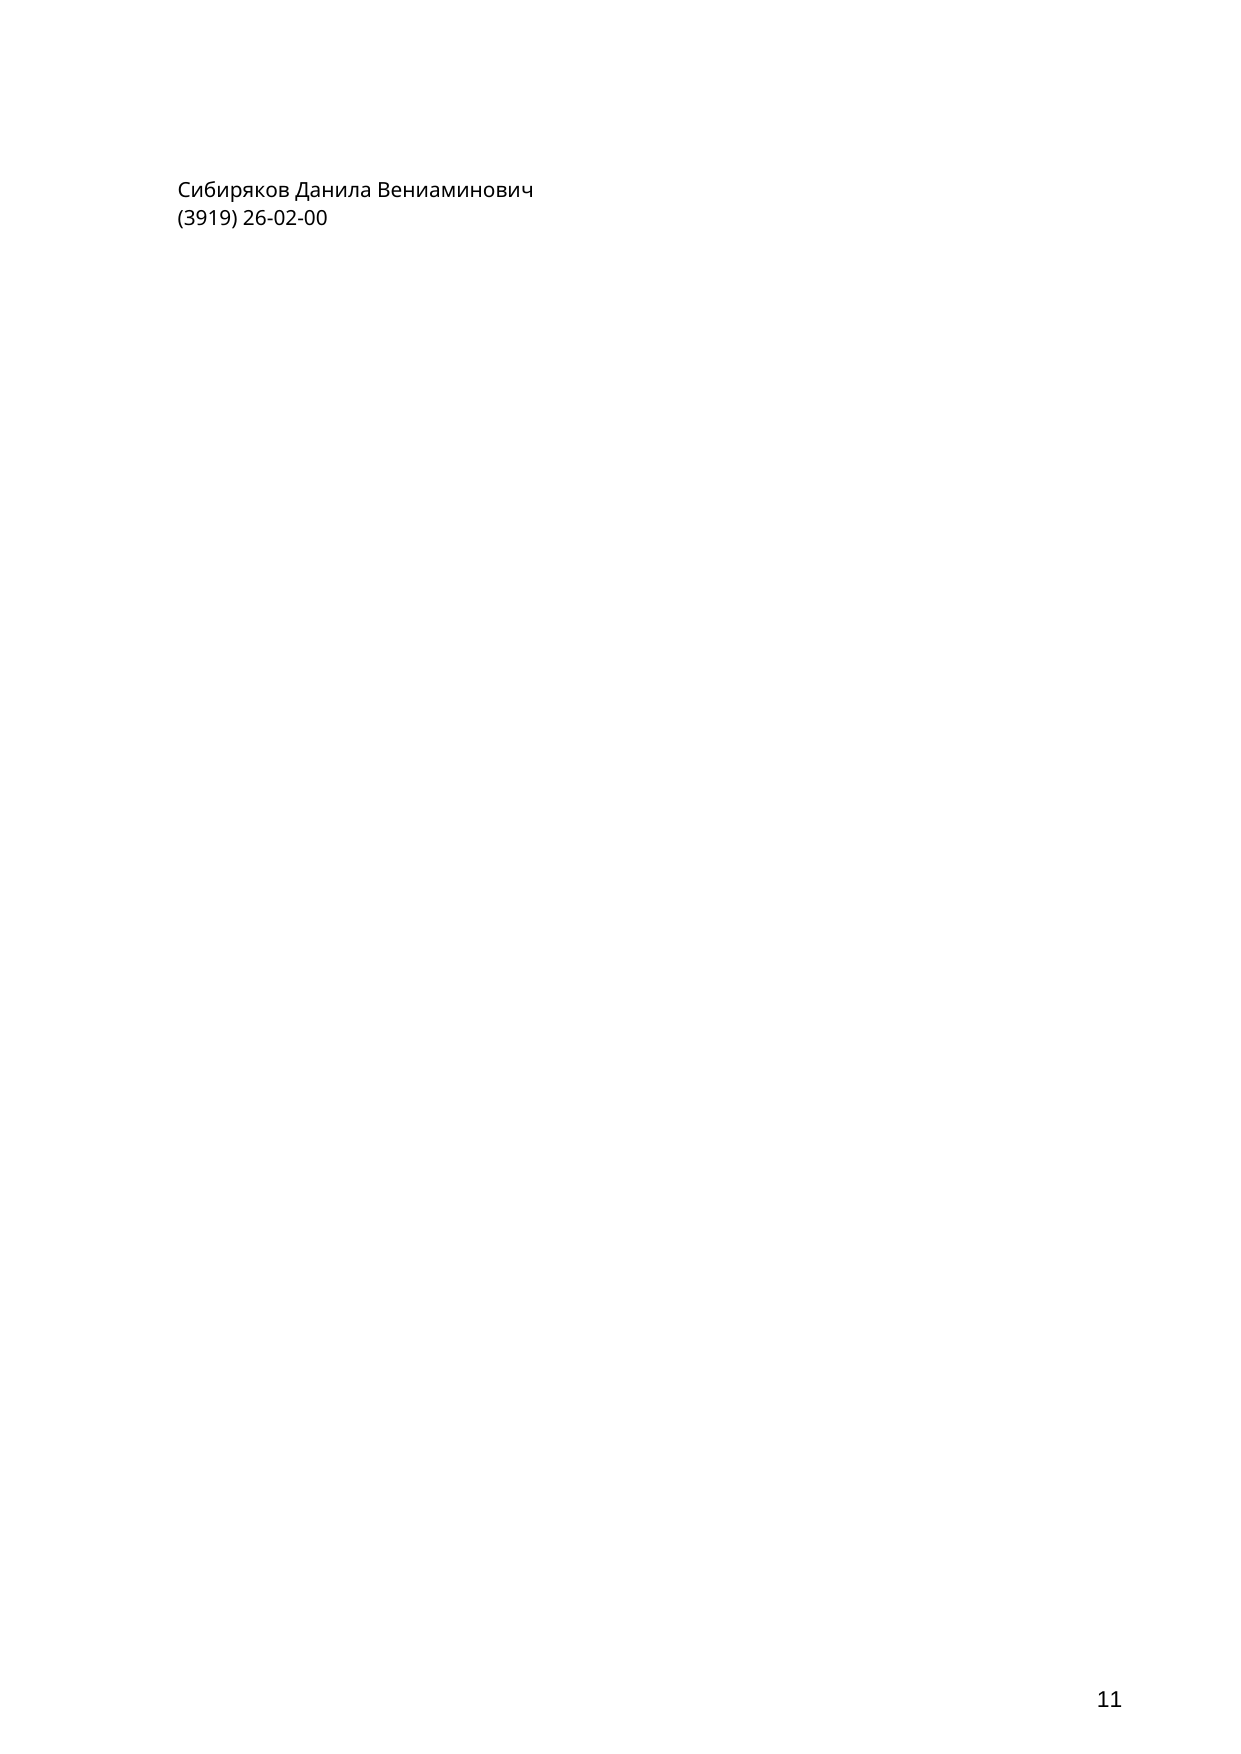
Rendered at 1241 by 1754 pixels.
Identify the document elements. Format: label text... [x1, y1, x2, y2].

text (3919) 26-02-00 [177, 203, 1122, 232]
text Сибиряков Данила Вениаминович [177, 175, 1122, 203]
